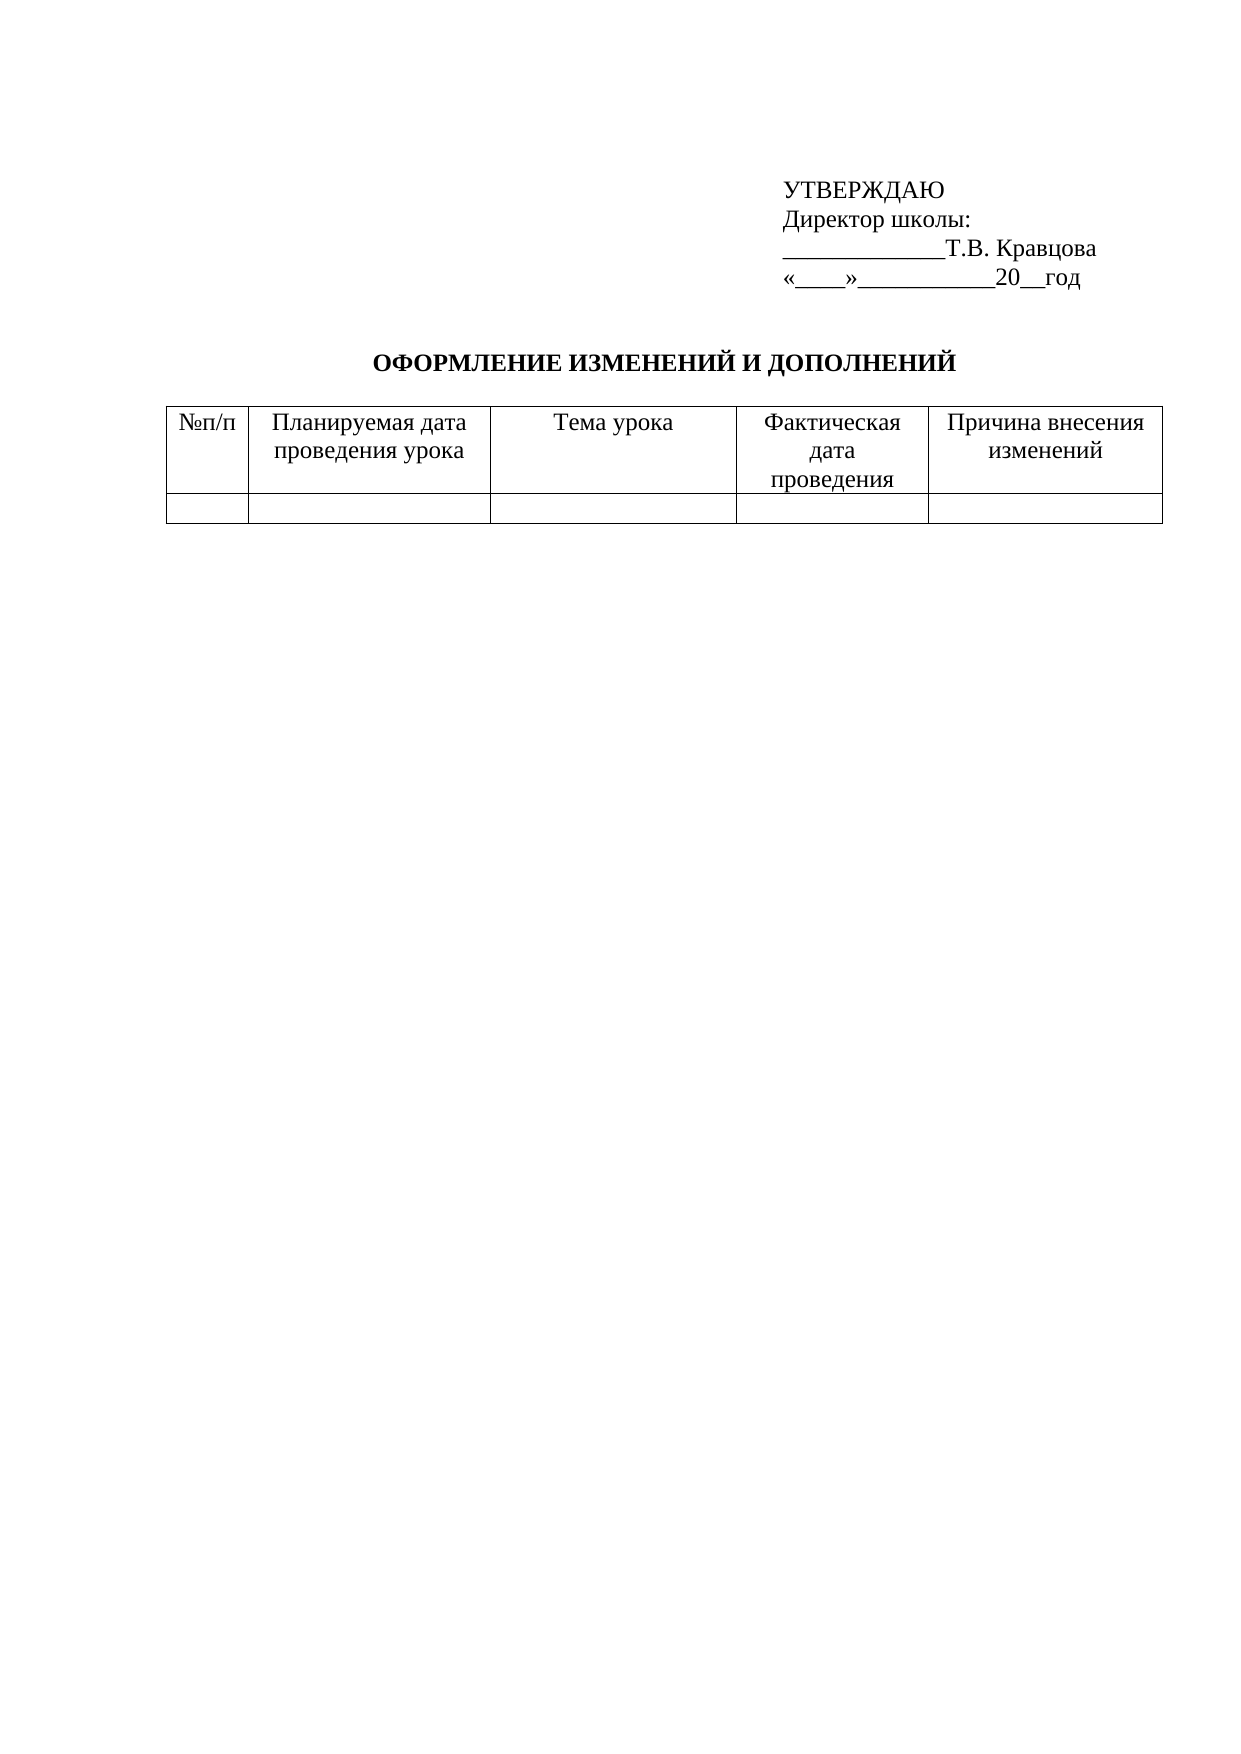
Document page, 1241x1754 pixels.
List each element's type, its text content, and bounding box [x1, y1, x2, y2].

table_cell [737, 494, 928, 523]
text УТВЕРЖДАЮ [177, 176, 1137, 204]
text ОФОРМЛЕНИЕ ИЗМЕНЕНИЙ И ДОПОЛНЕНИЙ [177, 348, 1152, 377]
text Директор школы: [177, 204, 1137, 233]
table_cell [167, 494, 248, 523]
table_header Причина внесения изменений [929, 407, 1162, 493]
text _____________Т.В. Кравцова [177, 233, 1137, 262]
table_header Фактическая дата проведения [737, 407, 928, 493]
table_header Планируемая дата проведения урока [249, 407, 490, 493]
table_cell [491, 494, 736, 523]
table_cell [249, 494, 490, 523]
table_cell [929, 494, 1162, 523]
table_header №п/п [167, 407, 248, 493]
text «____»___________20__год [177, 262, 1137, 291]
table_header Тема урока [491, 407, 736, 493]
